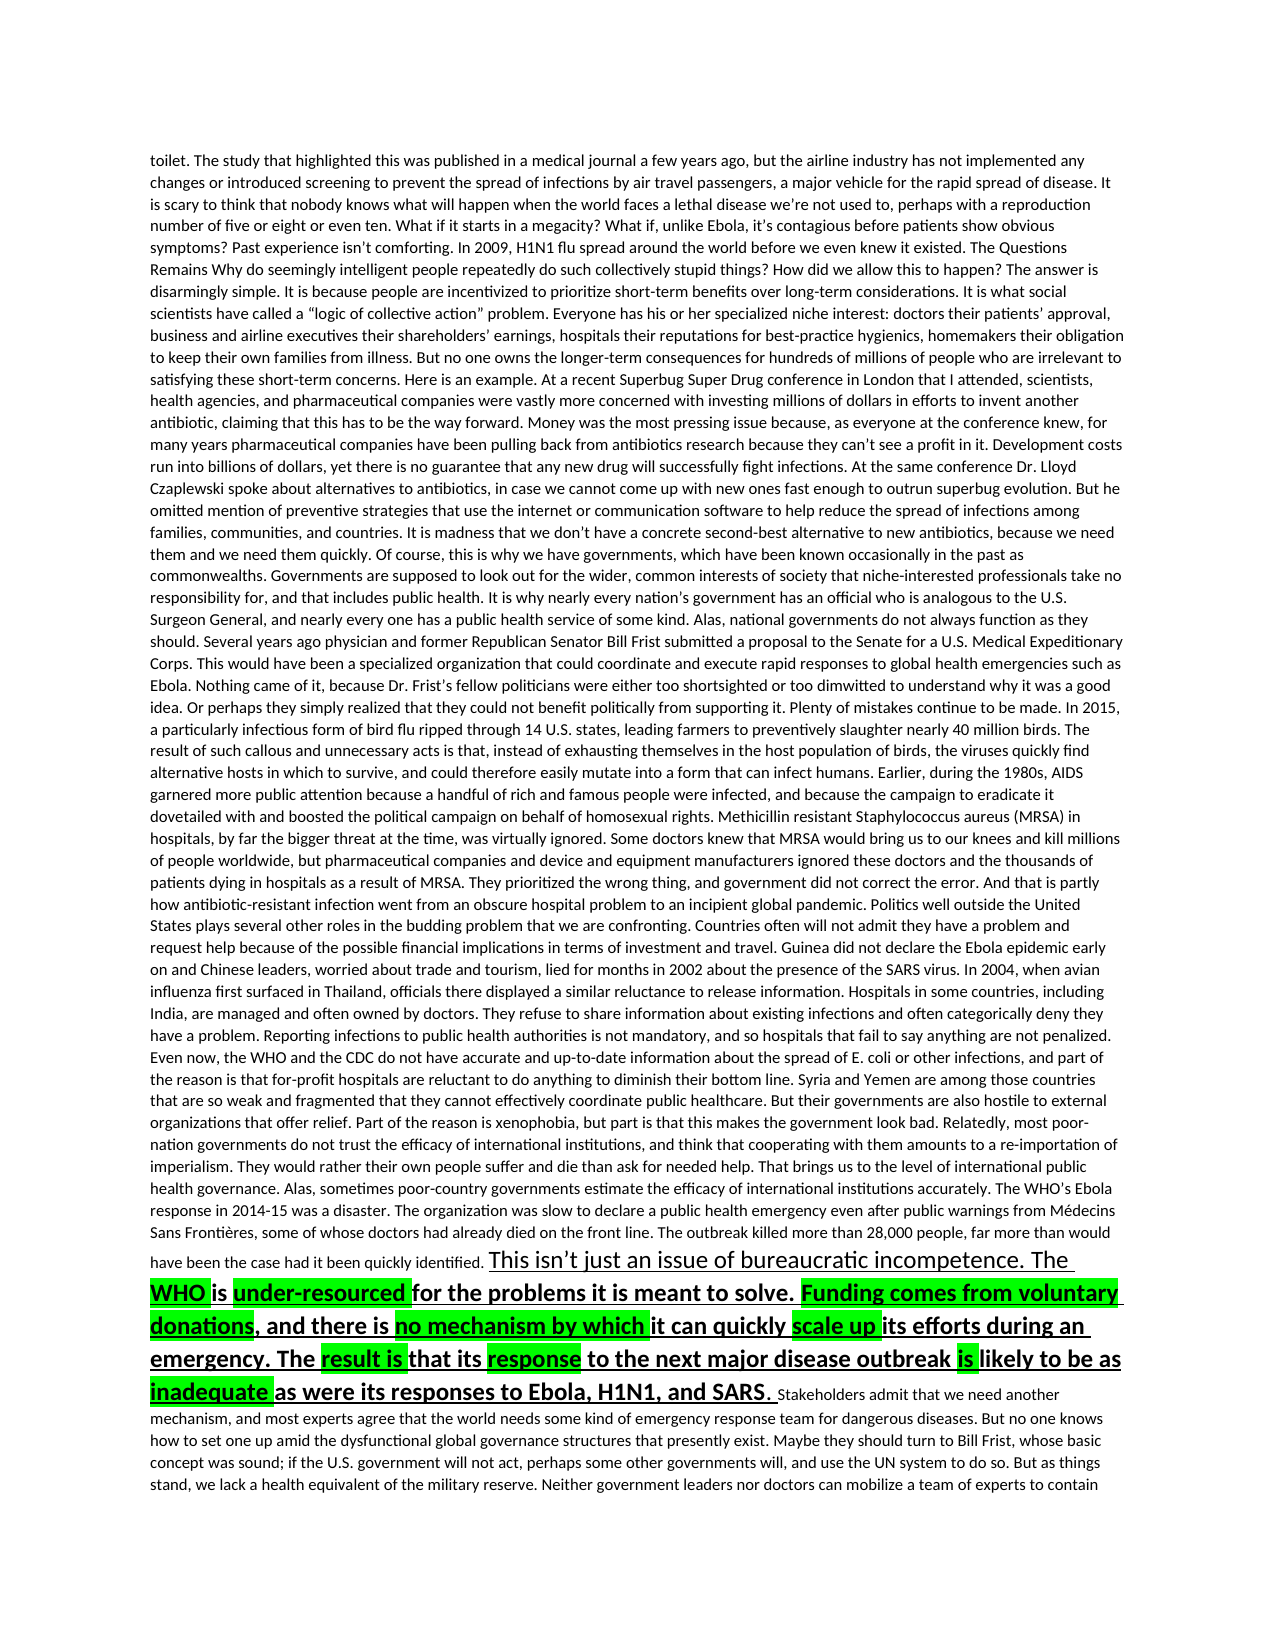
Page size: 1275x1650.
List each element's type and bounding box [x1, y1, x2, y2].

text [150, 150, 1125, 1494]
